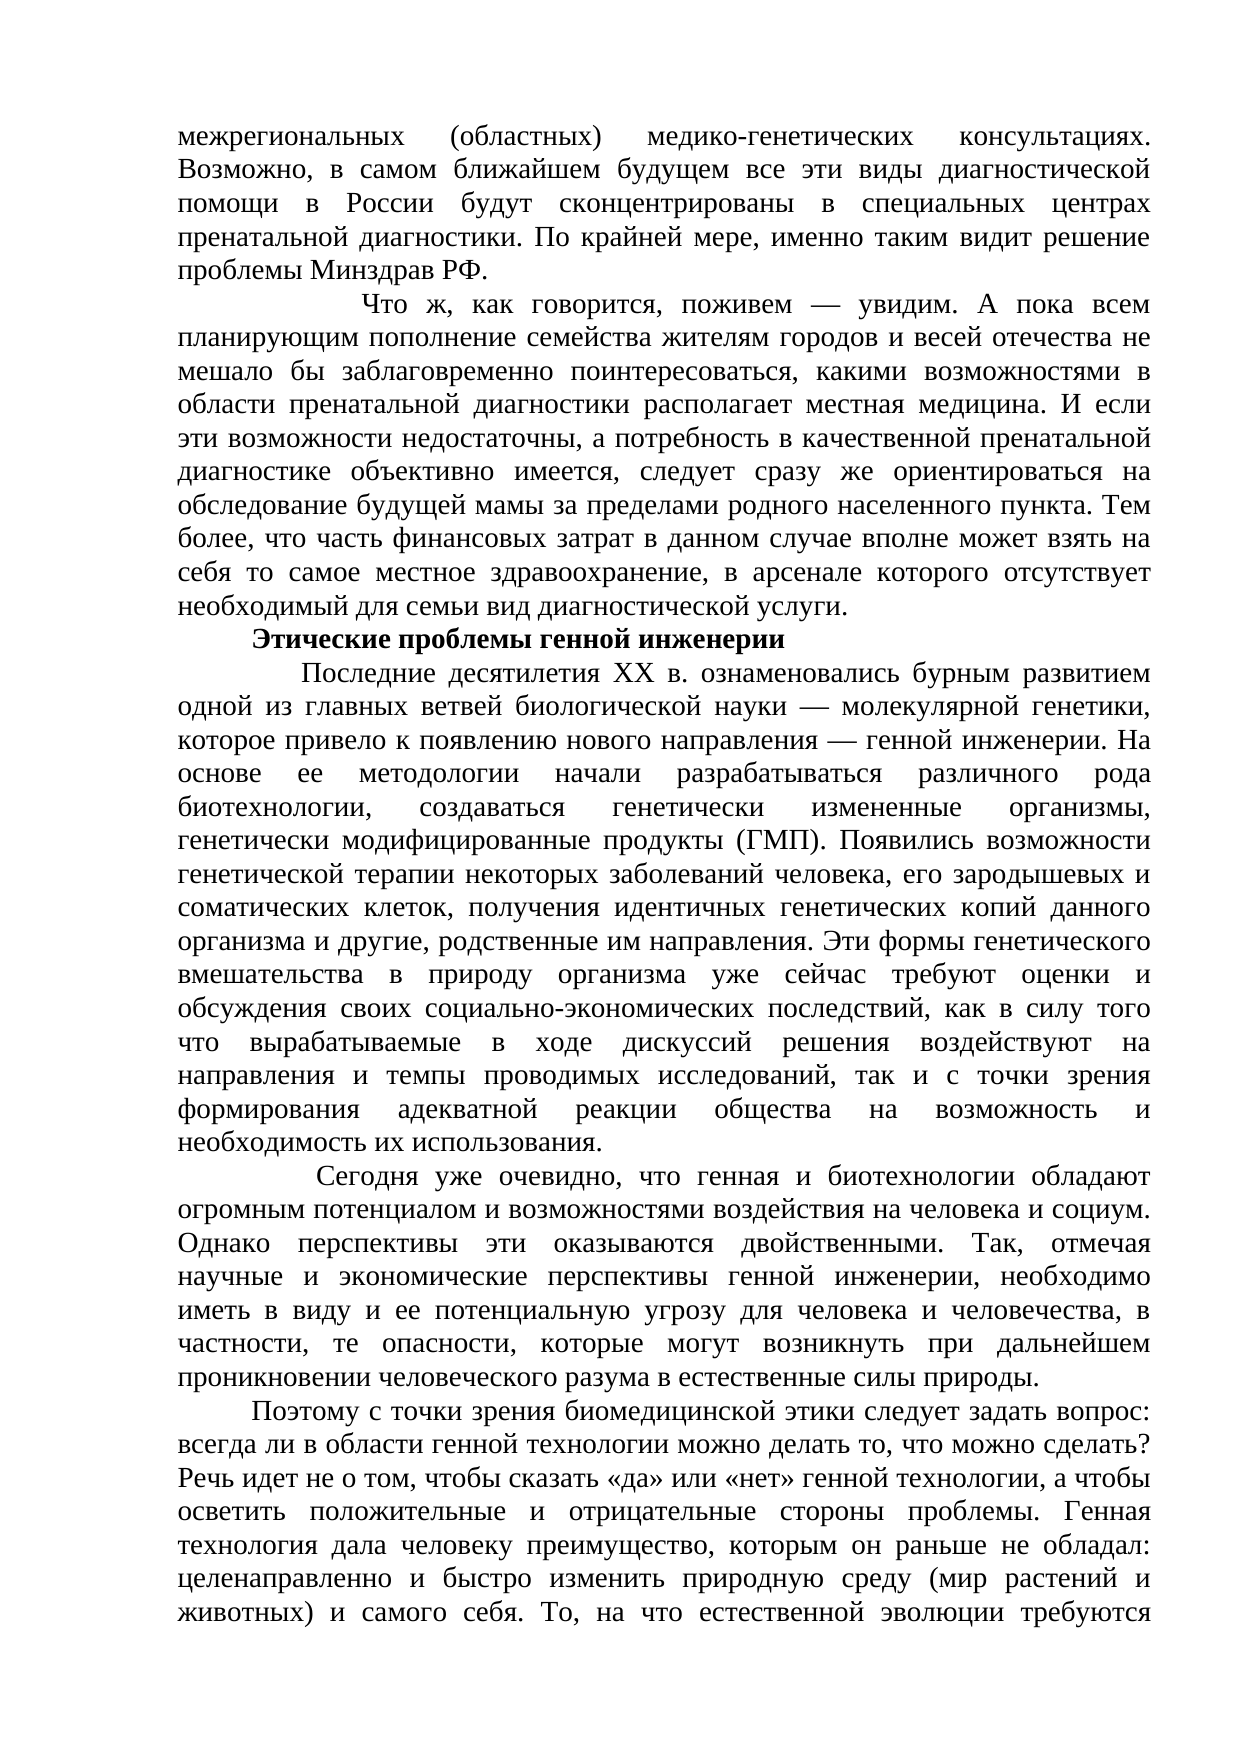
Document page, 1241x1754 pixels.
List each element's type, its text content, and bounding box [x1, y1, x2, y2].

text Последние десятилетия XX в. ознаменовались бурным развитием одной из главных ветвей биологической науки — молекулярной генетики, которое привело к появлению нового направления — генной инженерии. На основе ее методологии начали разрабатываться различного рода биотехнологии, создаваться генетически измененные организмы, генетически модифицированные продукты (ГМП). Появились возможности генетической терапии некоторых заболеваний человека, его зародышевых и соматических клеток, получения идентичных генетических копий данного организма и другие, родственные им направления. Эти формы генетического вмешательства в природу организма уже сейчас требуют оценки и обсуждения своих социально-экономических последствий, как в силу того что вырабатываемые в ходе дискуссий решения воздействуют на направления и темпы проводимых исследований, так и с точки зрения формирования адекватной реакции общества на возможность и необходимость их использования. [177, 655, 1152, 1158]
text Сегодня уже очевидно, что генная и биотехнологии обладают огромным потенциалом и возможностями воздействия на человека и социум. Однако перспективы эти оказываются двойственными. Так, отмечая научные и экономические перспективы генной инженерии, необходимо иметь в виду и ее потенциальную угрозу для человека и человечества, в частности, те опасности, которые могут возникнуть при дальнейшем проникновении человеческого разума в естественные силы природы. [177, 1158, 1152, 1393]
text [177, 1393, 1152, 1627]
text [177, 118, 1152, 286]
text Что ж, как говорится, поживем — увидим. А пока всем планирующим пополнение семейства жителям городов и весей отечества не мешало бы заблаговременно поинтересоваться, какими возможностями в области пренатальной диагностики располагает местная медицина. И если эти возможности недостаточны, а потребность в качественной пренатальной диагностике объективно имеется, следует сразу же ориентироваться на обследование будущей мамы за пределами родного населенного пункта. Тем более, что часть финансовых затрат в данном случае вполне может взять на себя то самое местное здравоохранение, в арсенале которого отсутствует необходимый для семьи вид диагностической услуги. [177, 286, 1152, 621]
text Этические проблемы генной инженерии [177, 621, 1152, 655]
